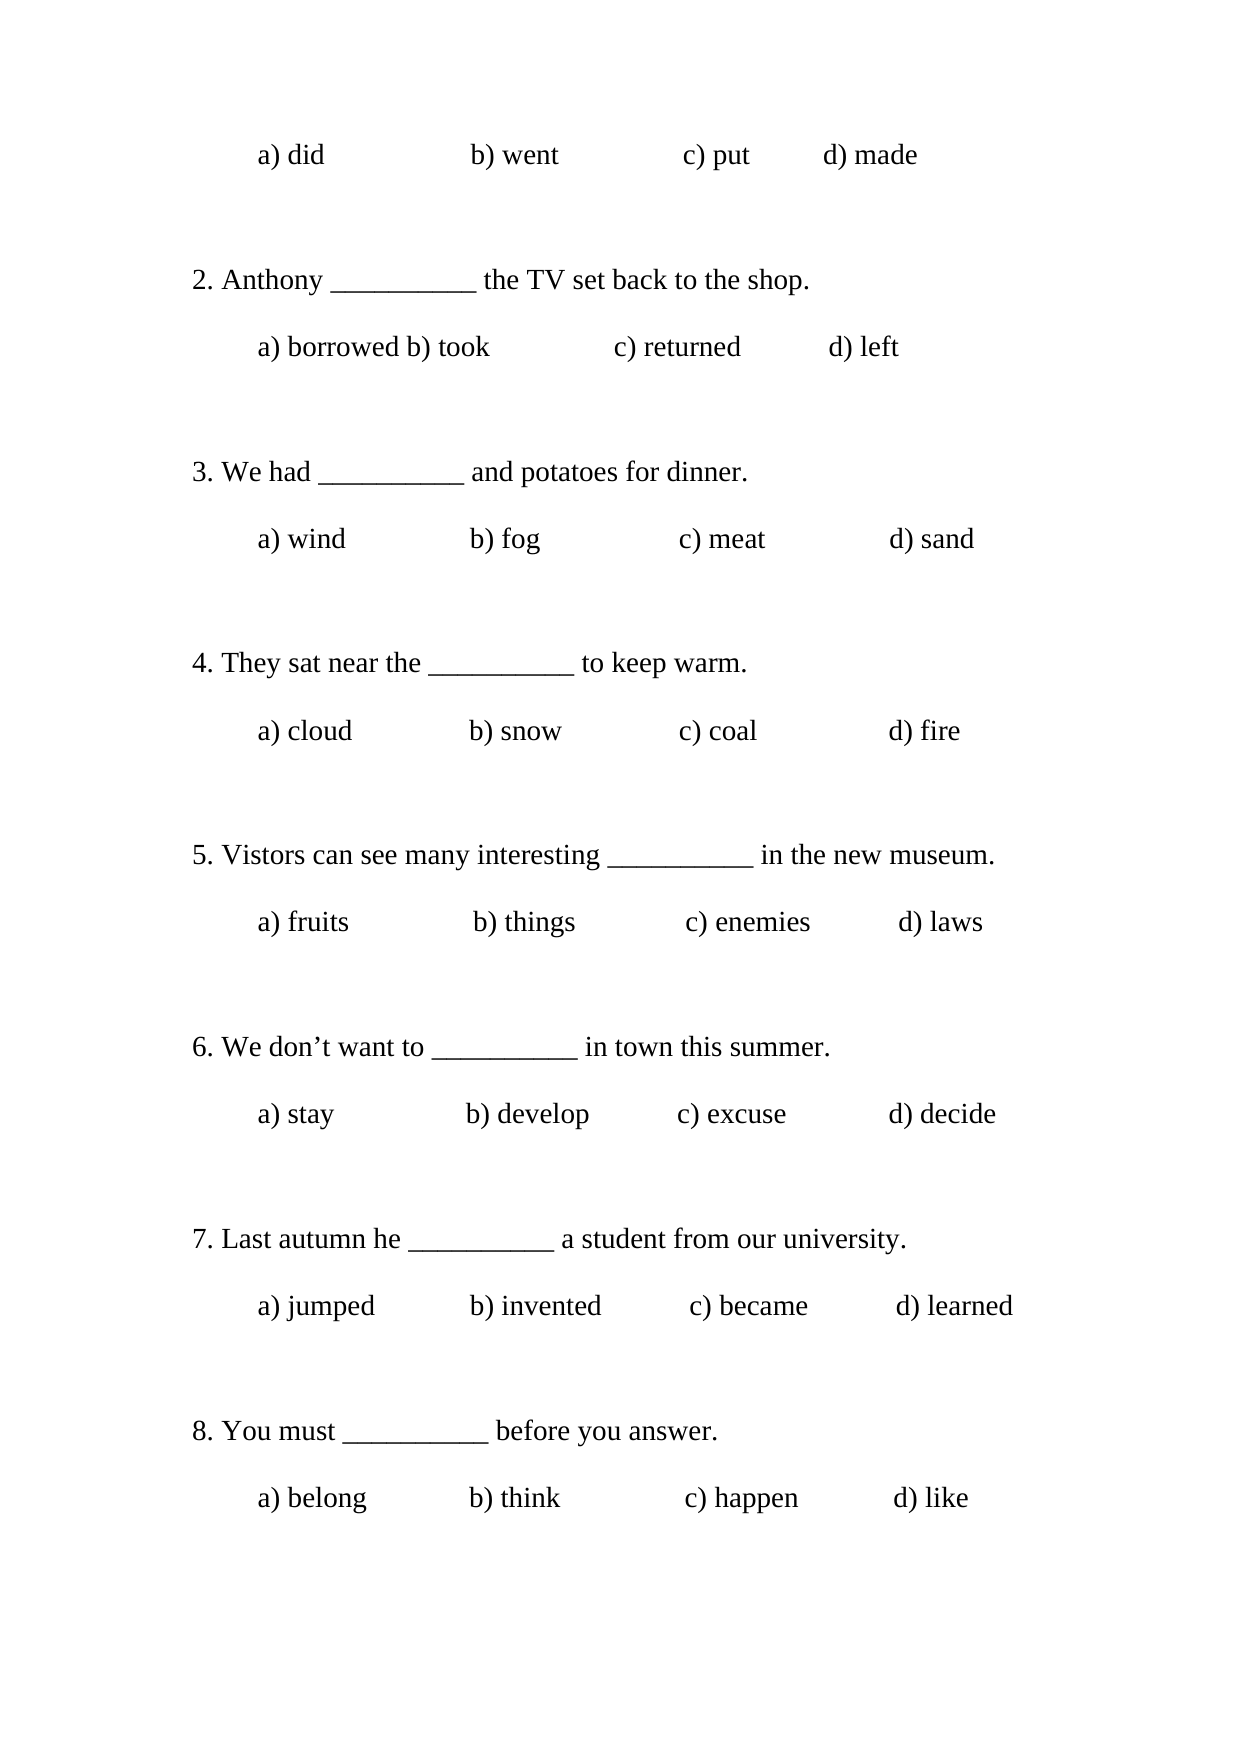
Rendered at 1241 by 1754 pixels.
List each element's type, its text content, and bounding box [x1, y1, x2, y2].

text 2. Anthony __________ the TV set back to the shop. [177, 262, 1152, 296]
text a) did b) went c) put d) made [177, 137, 1152, 171]
text a) cloud b) snow c) coal d) fire [177, 713, 1152, 746]
text 3. We had __________ and potatoes for dinner. [177, 454, 1152, 487]
text a) borrowed b) took c) returned d) left [177, 329, 1152, 363]
text a) belong b) think c) happen d) like [177, 1480, 1152, 1513]
text a) jumped b) invented c) became d) learned [177, 1288, 1152, 1321]
text 4. They sat near the __________ to keep warm. [177, 646, 1152, 679]
text a) stay b) develop c) excuse d) decide [177, 1096, 1152, 1130]
text 6. We don’t want to __________ in town this summer. [177, 1029, 1152, 1063]
text 8. You must __________ before you answer. [177, 1413, 1152, 1446]
text 5. Vistors can see many interesting __________ in the new museum. [177, 837, 1152, 871]
text a) fruits b) things c) enemies d) laws [177, 904, 1152, 938]
text a) wind b) fog c) meat d) sand [177, 521, 1152, 554]
text 7. Last autumn he __________ a student from our university. [177, 1221, 1152, 1254]
